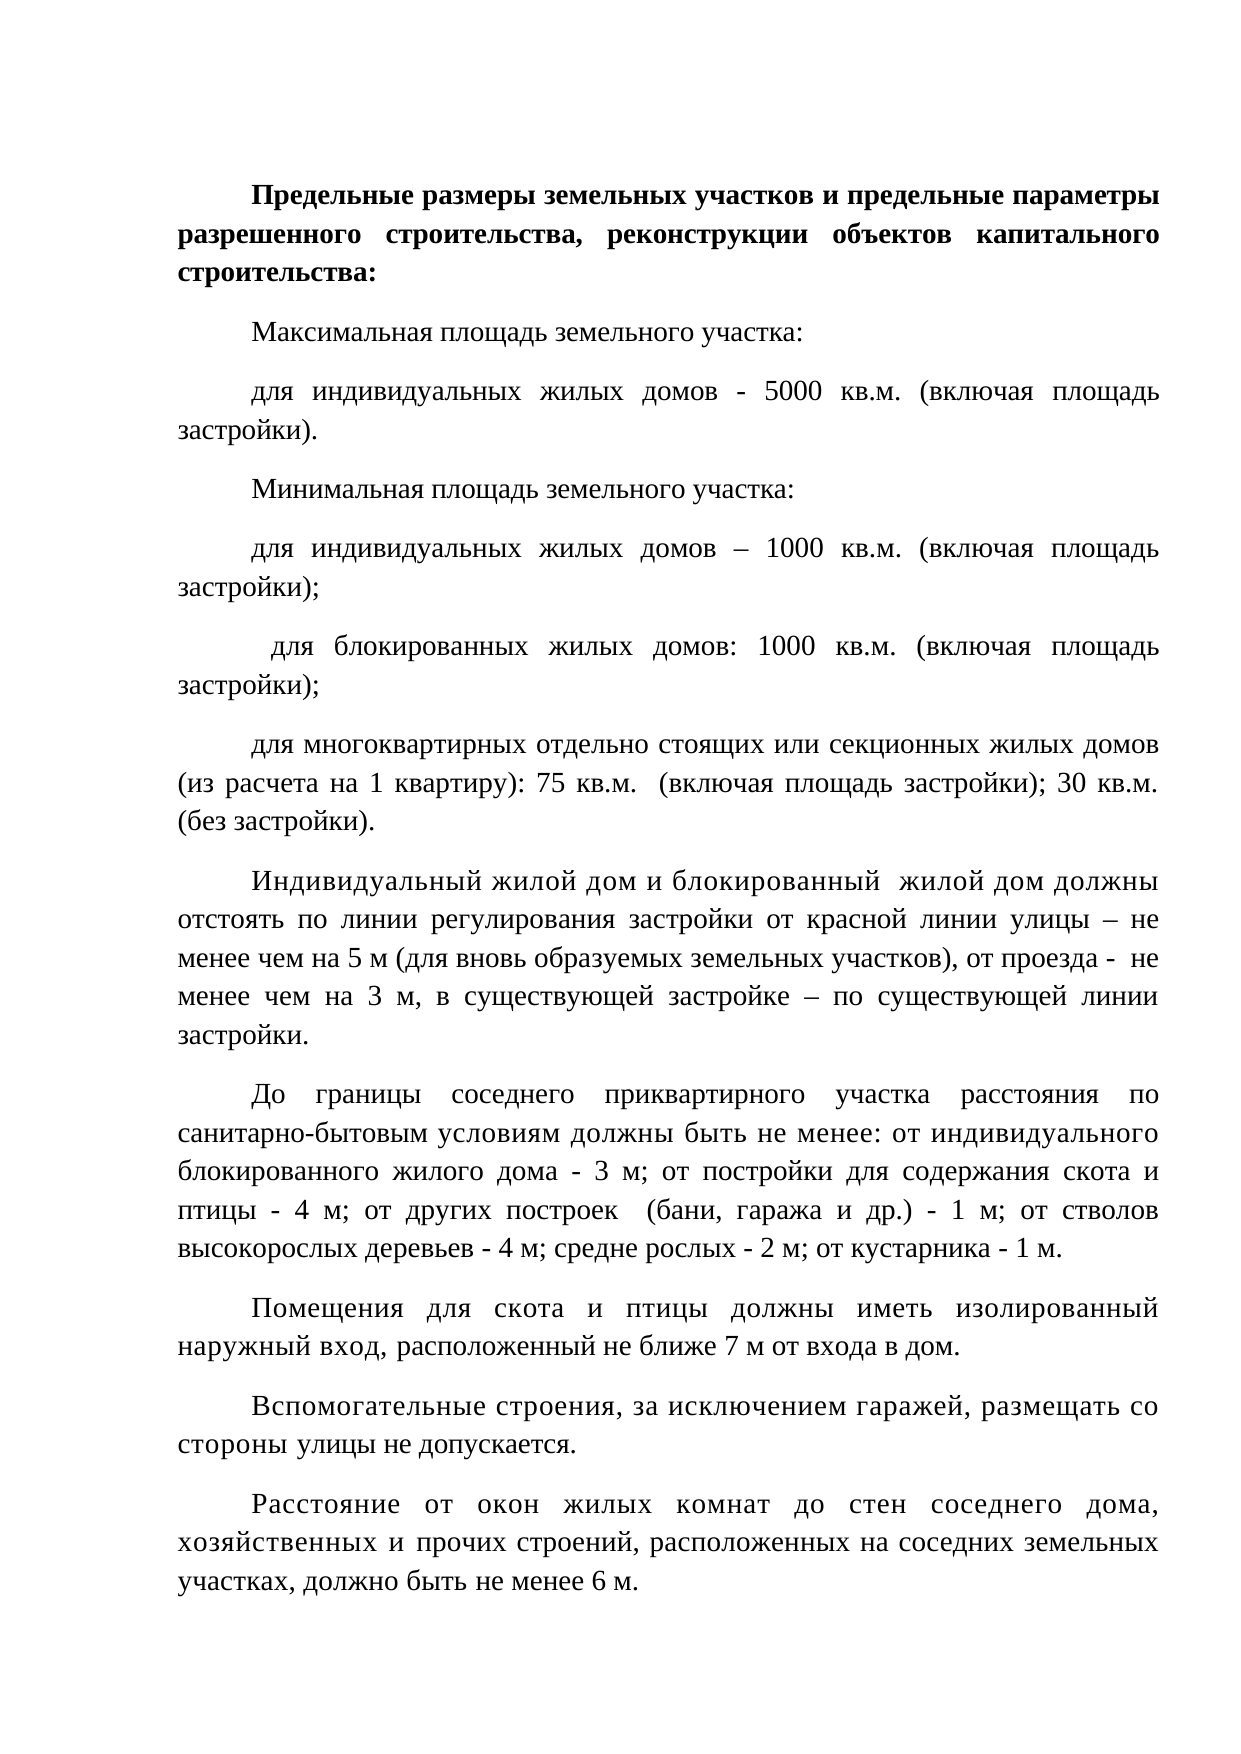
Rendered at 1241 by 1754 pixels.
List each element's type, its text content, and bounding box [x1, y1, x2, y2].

text для многоквартирных отдельно стоящих или секционных жилых домов (из расчета на 1 квартиру): 75 кв.м. (включая площадь застройки); 30 кв.м. (без застройки). [177, 726, 1160, 837]
text Максимальная площадь земельного участка: [177, 314, 1160, 347]
text Помещения для скота и птицы должны иметь изолированный наружный вход, расположенный не ближе от входа в дом. [177, 1290, 1160, 1362]
text Предельные размеры земельных участков и предельные параметры разрешенного строительства, реконструкции объектов капитального строительства: [177, 177, 1160, 288]
text Индивидуальный жилой дом и блокированный жилой дом должны отстоять по линии регулирования застройки от красной линии улицы – не менее чем на (для вновь образуемых земельных участков), от проезда - не менее чем на , в существующей застройке – по существующей линии застройки. [177, 863, 1160, 1051]
text для индивидуальных жилых домов - 5000 кв.м. (включая площадь застройки). [177, 373, 1160, 445]
text Расстояние от окон жилых комнат до стен соседнего дома, хозяйственных и прочих строений, расположенных на соседних земельных участках, должно быть не менее . [177, 1486, 1160, 1596]
text для индивидуальных жилых домов – 1000 кв.м. (включая площадь застройки); [177, 531, 1160, 603]
text До границы соседнего приквартирного участка расстояния по санитарно-бытовым условиям должны быть не менее: от индивидуального блокированного жилого дома - ; от постройки для содержания скота и птицы - ; от других построек (бани, гаража и др.) - ; от стволов высокорослых деревьев - ; средне рослых - ; от кустарника - . [177, 1076, 1160, 1264]
text Минимальная площадь земельного участка: [177, 471, 1160, 505]
text Вспомогательные строения, за исключением гаражей, размещать со стороны улицы не допускается. [177, 1388, 1160, 1460]
text для блокированных жилых домов: 1000 кв.м. (включая площадь застройки); [177, 628, 1160, 701]
